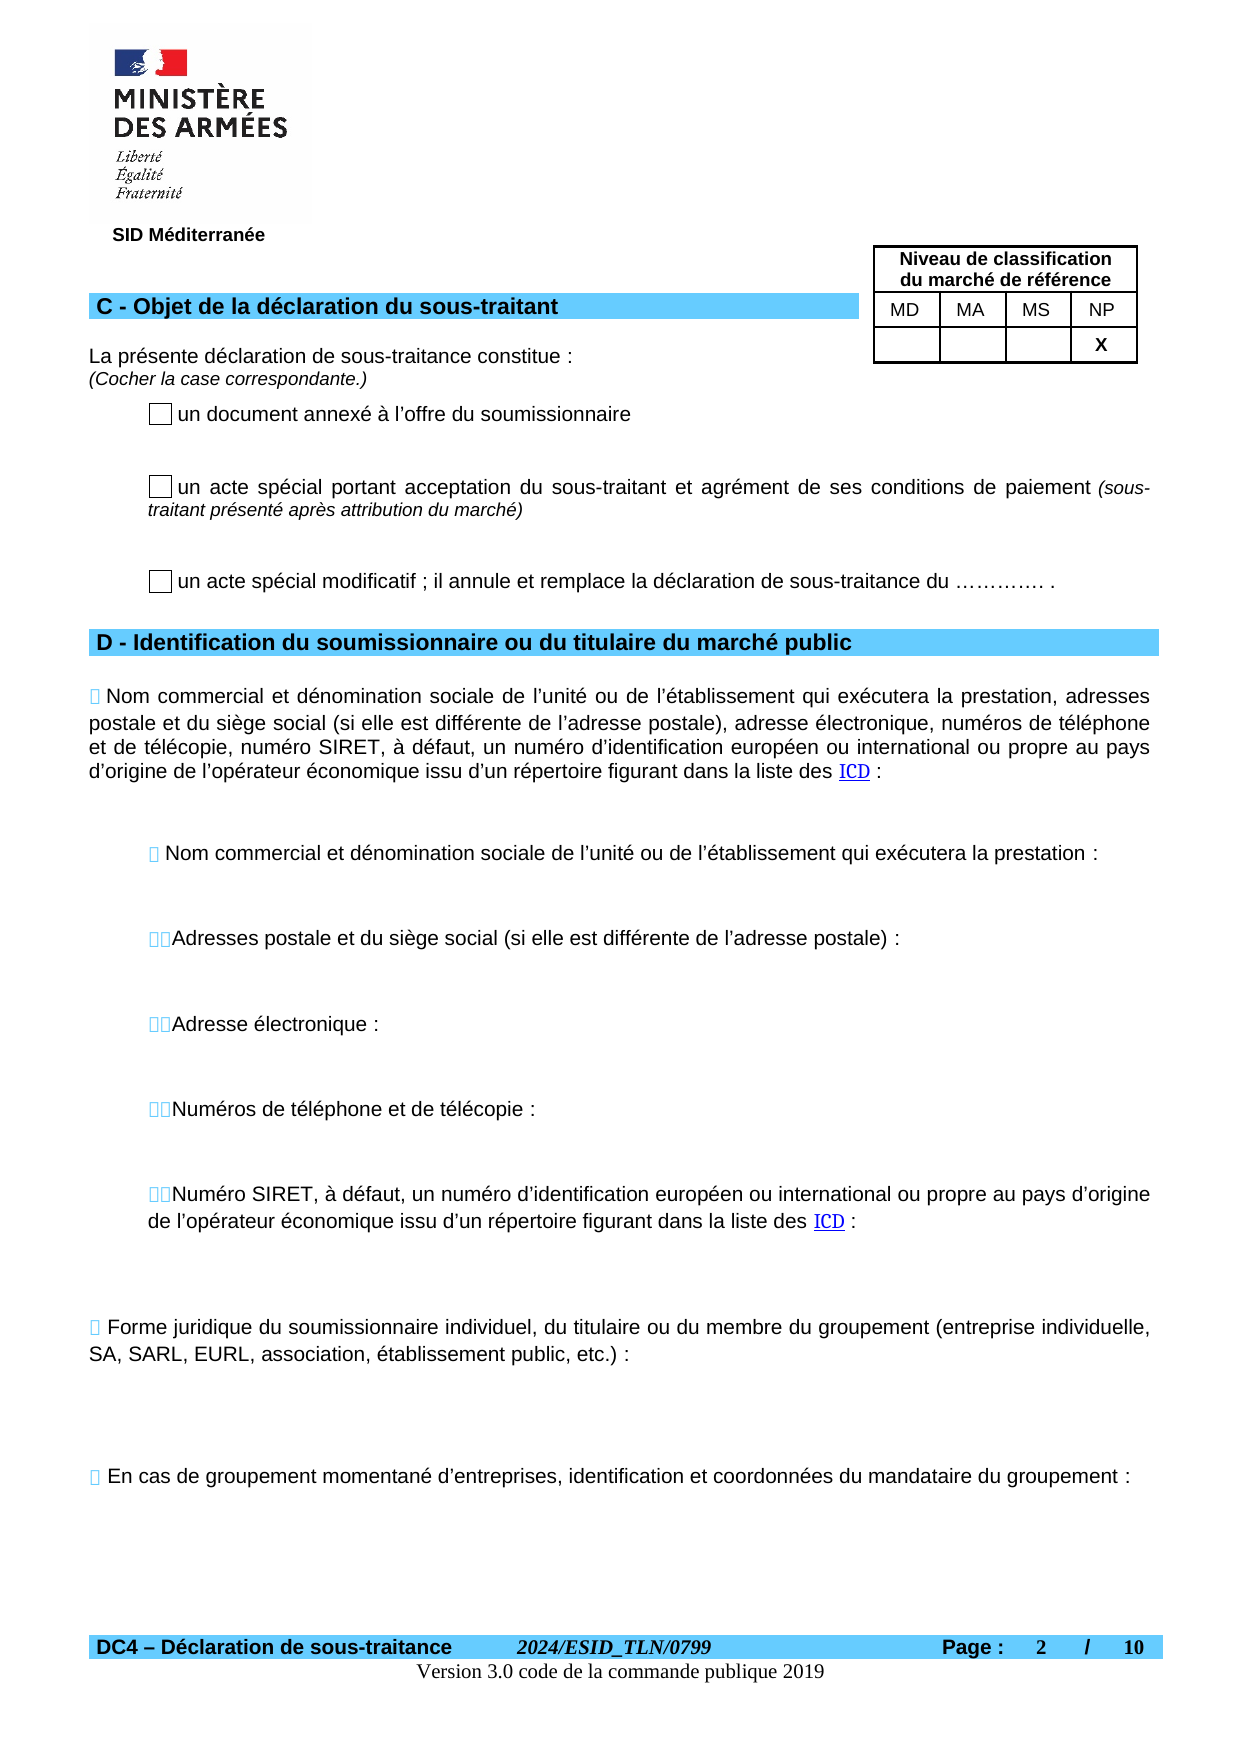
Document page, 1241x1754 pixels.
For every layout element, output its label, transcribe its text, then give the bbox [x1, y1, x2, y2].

subtitle Numéro SIRET, à défaut, un numéro d’identification européen ou international ou propre au pays d’origine de l’opérateur économique issu d’un répertoire figurant dans la liste des ICD : [148, 1179, 1152, 1233]
subtitle Numéros de téléphone et de télécopie : [148, 1094, 1152, 1123]
subtitle  Nom commercial et dénomination sociale de l’unité ou de l’établissement qui exécutera la prestation, adresses postale et du siège social (si elle est différente de l’adresse postale), adresse électronique, numéros de téléphone et de télécopie, numéro SIRET, à défaut, un numéro d’identification européen ou international ou propre au pays d’origine de l’opérateur économique issu d’un répertoire figurant dans la liste des ICD : [89, 681, 1152, 783]
table_header C - Objet de la déclaration du sous-traitant [89, 293, 859, 319]
text un acte spécial portant acceptation du sous-traitant et agrément de ses conditions de paiement (sous-traitant présenté après attribution du marché) [148, 474, 1152, 520]
picture [88, 23, 313, 224]
text (Cocher la case correspondante.) [89, 367, 1152, 389]
subtitle  Nom commercial et dénomination sociale de l’unité ou de l’établissement qui exécutera la prestation : [148, 838, 1152, 868]
table_header D - Identification du soumissionnaire ou du titulaire du marché public [89, 629, 1159, 656]
text un document annexé à l’offre du soumissionnaire [148, 402, 1152, 426]
text La présente déclaration de sous-traitance constitue : [89, 343, 1152, 367]
text  En cas de groupement momentané d’entreprises, identification et coordonnées du mandataire du groupement : [89, 1461, 1152, 1491]
text un acte spécial modificatif ; il annule et remplace la déclaration de sous-traitance du …………. . [148, 569, 1152, 593]
subtitle Adresse électronique : [148, 1009, 1152, 1038]
subtitle Adresses postale et du siège social (si elle est différente de l’adresse postale) : [148, 923, 1152, 953]
text  Forme juridique du soumissionnaire individuel, du titulaire ou du membre du groupement (entreprise individuelle, SA, SARL, EURL, association, établissement public, etc.) : [89, 1312, 1152, 1366]
